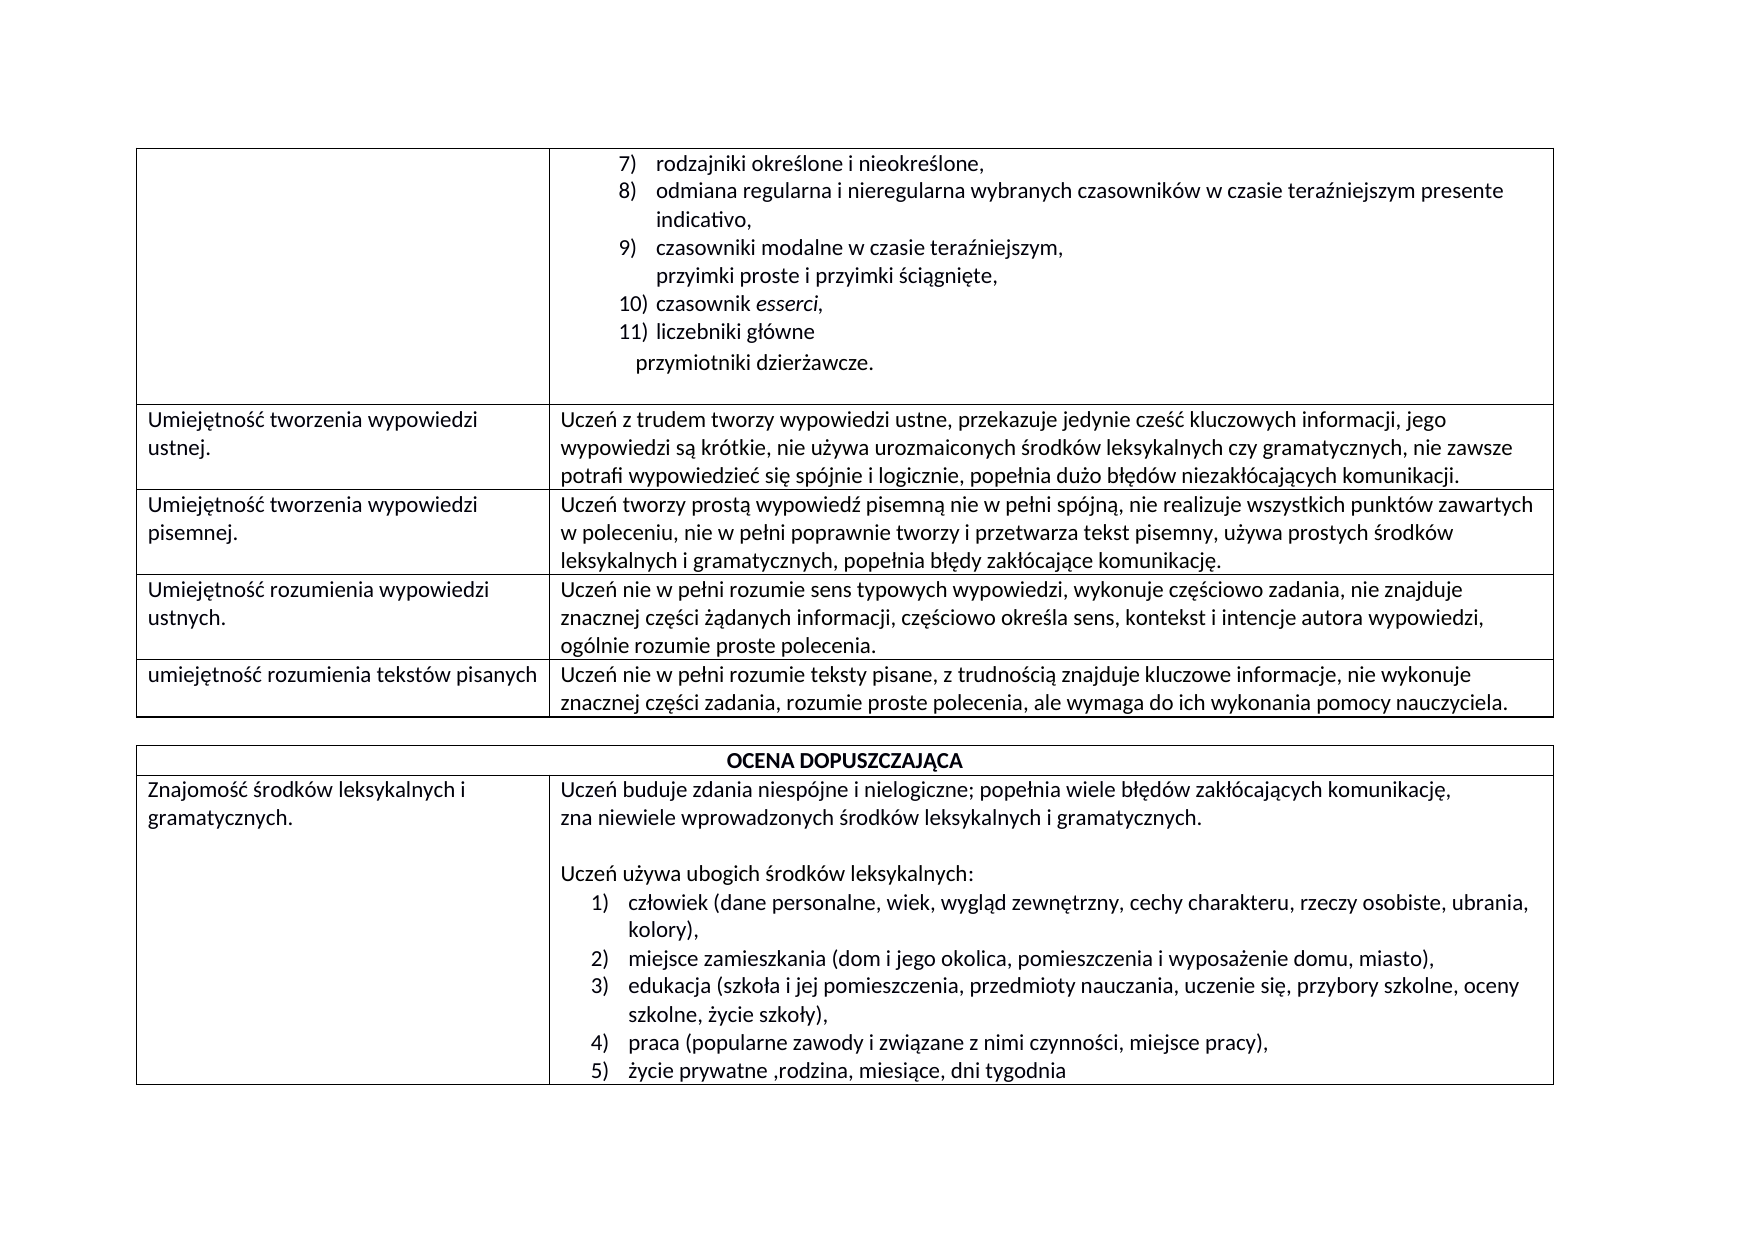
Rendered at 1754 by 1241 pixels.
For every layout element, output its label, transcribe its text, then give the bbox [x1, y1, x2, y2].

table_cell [550, 776, 1553, 1084]
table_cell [550, 149, 1553, 404]
table_cell Umiejętność rozumienia wypowiedzi ustnych. [137, 575, 549, 659]
table_cell Uczeń tworzy prostą wypowiedź pisemną nie w pełni spójną, nie realizuje wszystkich punktów zawartych w poleceniu, nie w pełni poprawnie tworzy i przetwarza tekst pisemny, używa prostych środków leksykalnych i gramatycznych, popełnia błędy zakłócające komunikację. [550, 490, 1553, 574]
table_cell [137, 776, 549, 1084]
table_cell Umiejętność tworzenia wypowiedzi pisemnej. [137, 490, 549, 574]
table_cell umiejętność rozumienia tekstów pisanych [137, 660, 549, 716]
table_cell Uczeń z trudem tworzy wypowiedzi ustne, przekazuje jedynie cześć kluczowych informacji, jego wypowiedzi są krótkie, nie używa urozmaiconych środków leksykalnych czy gramatycznych, nie zawsze potrafi wypowiedzieć się spójnie i logicznie, popełnia dużo błędów niezakłócających komunikacji. [550, 405, 1553, 489]
table_cell Uczeń nie w pełni rozumie sens typowych wypowiedzi, wykonuje częściowo zadania, nie znajduje znacznej części żądanych informacji, częściowo określa sens, kontekst i intencje autora wypowiedzi, ogólnie rozumie proste polecenia. [550, 575, 1553, 659]
table_header OCENA DOPUSZCZAJĄCA [137, 746, 1553, 774]
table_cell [137, 149, 549, 404]
table_cell Umiejętność tworzenia wypowiedzi ustnej. [137, 405, 549, 489]
table_cell Uczeń nie w pełni rozumie teksty pisane, z trudnością znajduje kluczowe informacje, nie wykonuje znacznej części zadania, rozumie proste polecenia, ale wymaga do ich wykonania pomocy nauczyciela. [550, 660, 1553, 716]
